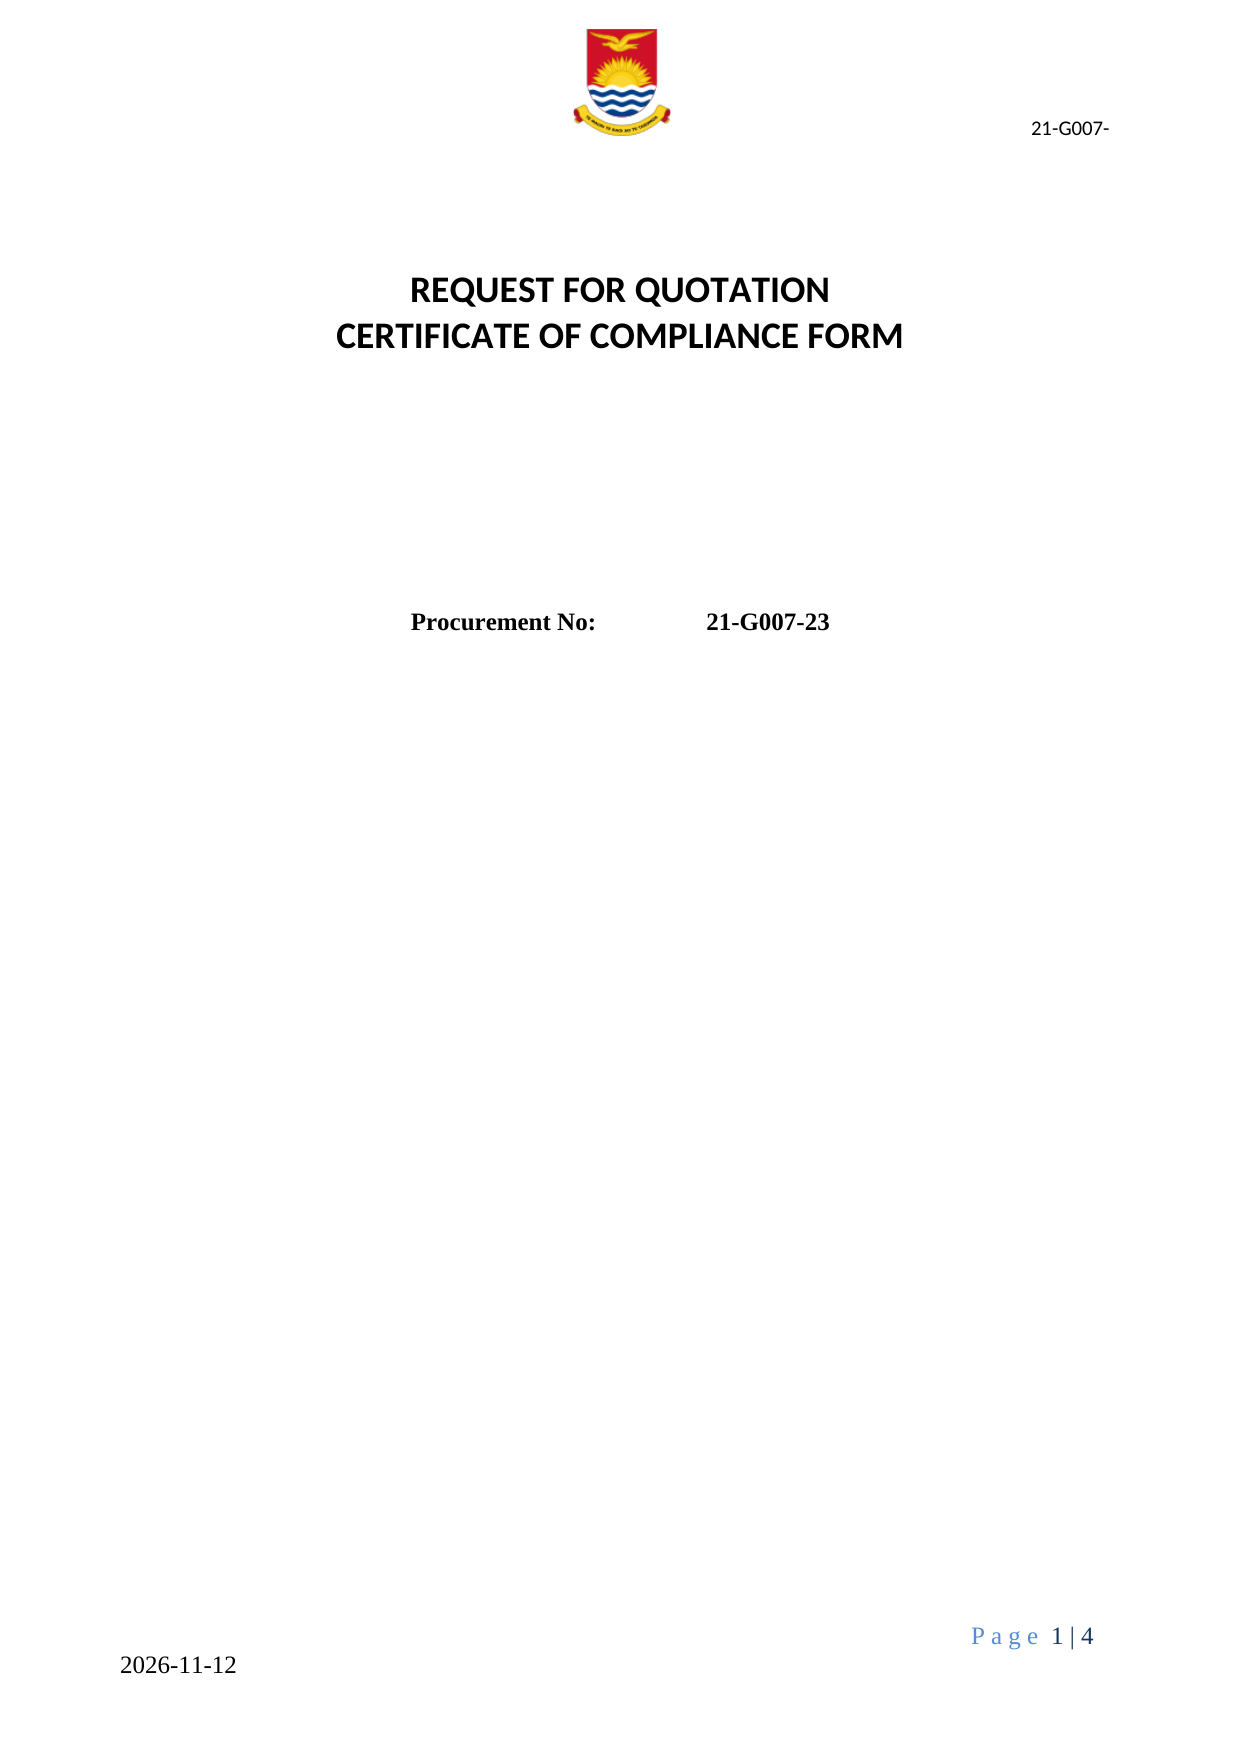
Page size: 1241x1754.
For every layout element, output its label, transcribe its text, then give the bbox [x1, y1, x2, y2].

picture [573, 29, 671, 136]
text Procurement No: 21-G007-23 [120, 607, 1120, 636]
text REQUEST FOR QUOTATION CERTIFICATE OF COMPLIANCE FORM [120, 266, 1120, 357]
